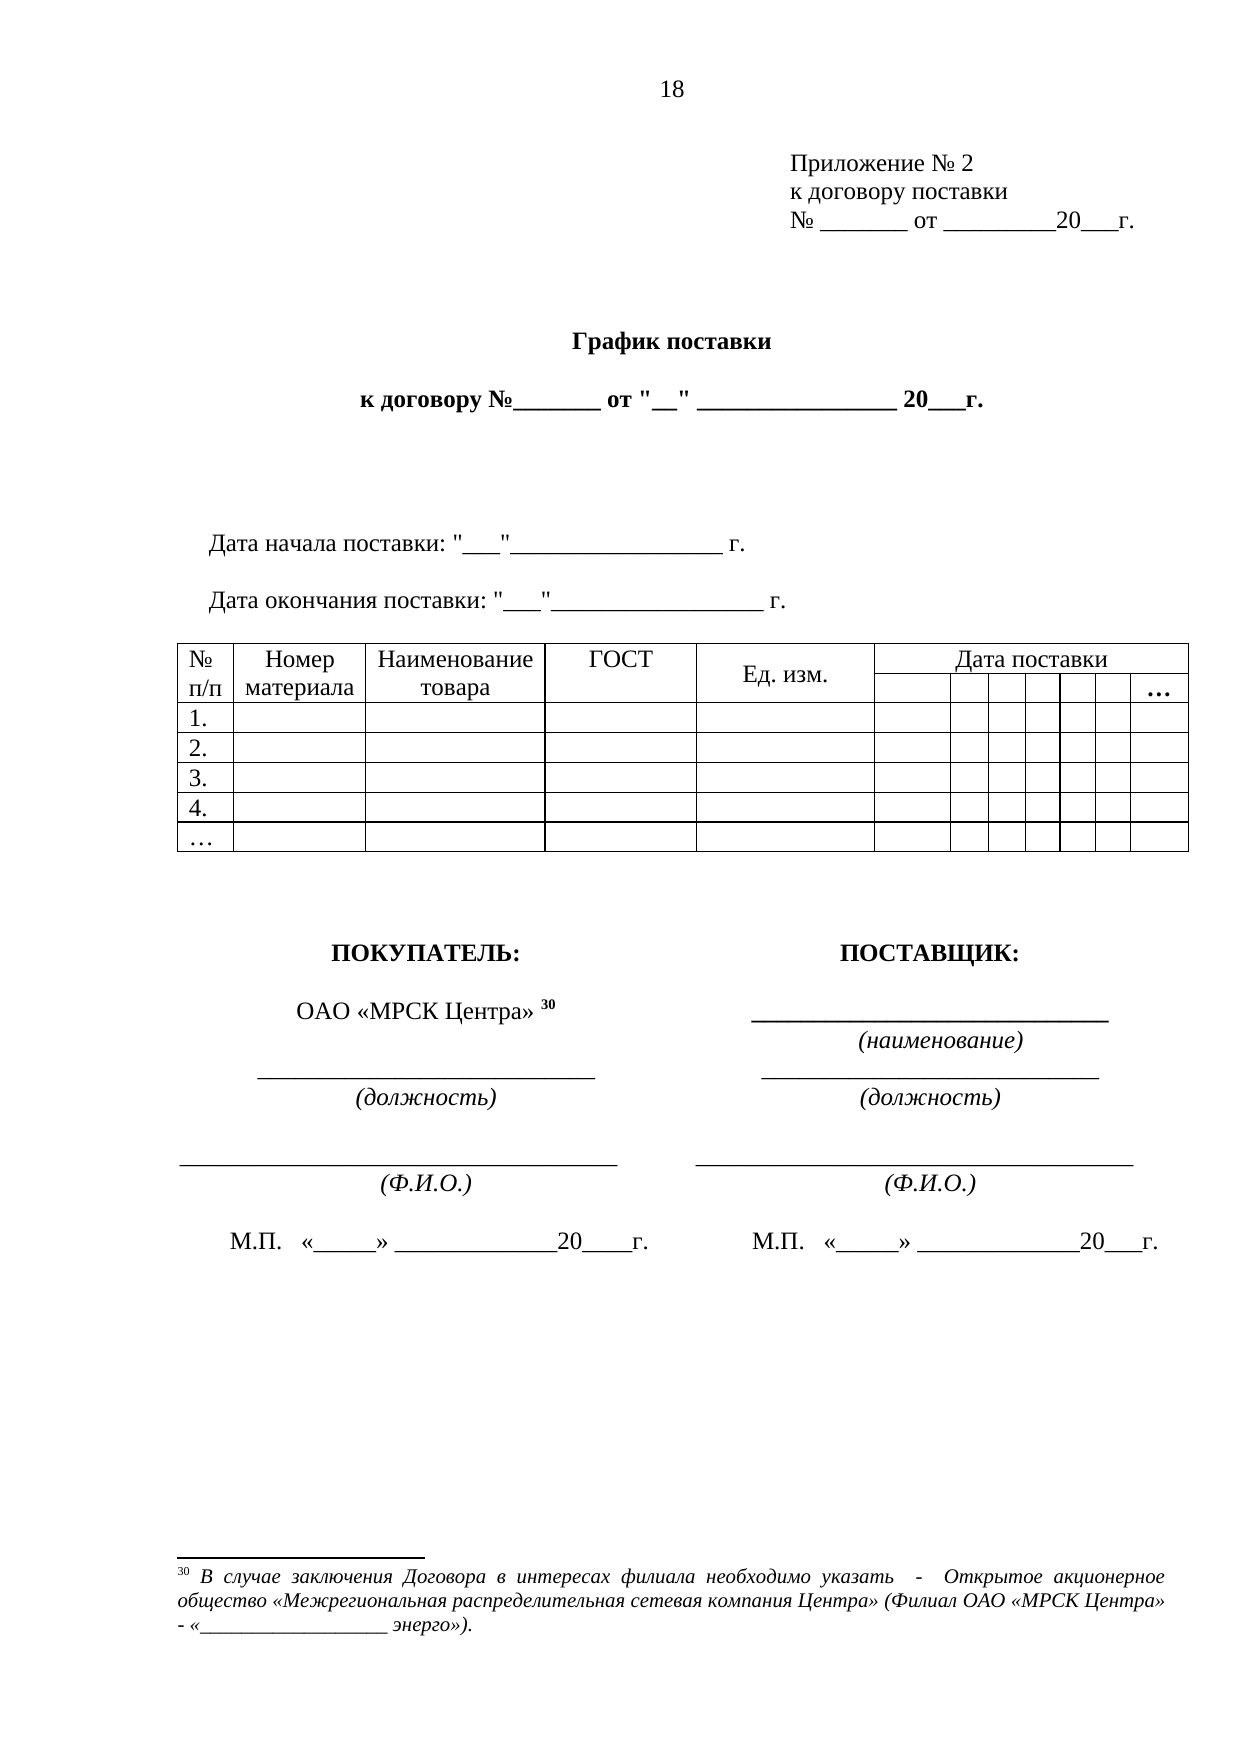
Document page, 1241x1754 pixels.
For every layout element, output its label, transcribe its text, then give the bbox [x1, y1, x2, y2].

text Приложение № 2 [177, 148, 1166, 176]
table_cell [1026, 703, 1059, 732]
text к договору поставки [177, 176, 1166, 205]
table_cell 2. [178, 733, 233, 762]
table_cell [875, 823, 950, 851]
table_cell [697, 733, 874, 762]
table_cell [1131, 823, 1188, 851]
table_cell [1061, 674, 1095, 702]
table_cell [1096, 763, 1130, 792]
table_cell [1096, 823, 1130, 851]
table_cell [1096, 703, 1130, 732]
table_cell [989, 793, 1025, 821]
table_cell [234, 793, 365, 821]
table_cell [697, 793, 874, 821]
table_cell [989, 703, 1025, 732]
table_cell [697, 763, 874, 792]
table_header № п/п [178, 644, 233, 702]
table_cell [234, 703, 365, 732]
table_cell [989, 674, 1025, 702]
table_header ПОСТАВЩИК: _____________________________ (наименование) ___________________________ (должность) ___________________________________ (Ф.И.О.) М.П. «_____» _____________20___г. [684, 910, 1176, 1255]
table_cell [989, 823, 1025, 851]
table_header Ед. изм. [697, 644, 874, 702]
table_cell [1061, 793, 1095, 821]
table_cell … [1131, 674, 1188, 702]
text График поставки [177, 326, 1166, 355]
table_cell [1026, 733, 1059, 762]
table_cell [875, 703, 950, 732]
table_cell [951, 763, 988, 792]
table_cell [1131, 703, 1188, 732]
table_cell [875, 733, 950, 762]
table_cell 1. [178, 703, 233, 732]
table_cell [1026, 674, 1059, 702]
table_header Наименование товара [366, 644, 544, 702]
table_cell [1131, 793, 1188, 821]
table_cell [1096, 674, 1130, 702]
table_cell [875, 793, 950, 821]
table_cell [875, 674, 950, 702]
table_cell [546, 823, 696, 851]
table_cell [697, 823, 874, 851]
table_cell [951, 823, 988, 851]
table_cell [366, 703, 544, 732]
text № _______ от _________20___г. [177, 205, 1166, 234]
table_cell [234, 823, 365, 851]
table_cell [234, 763, 365, 792]
table_cell [1131, 763, 1188, 792]
table_cell [366, 793, 544, 821]
table_cell [1026, 793, 1059, 821]
table_header ГОСТ [546, 644, 696, 702]
table_cell [989, 763, 1025, 792]
text Дата окончания поставки: "___"_________________ г. [177, 585, 1166, 614]
table_header Номер материала [234, 644, 365, 702]
table_cell [546, 763, 696, 792]
table_cell [951, 733, 988, 762]
table_cell [1061, 823, 1095, 851]
table_cell 4. [178, 793, 233, 821]
table_cell [1096, 793, 1130, 821]
table_cell [1061, 703, 1095, 732]
table_cell [951, 703, 988, 732]
table_cell [366, 823, 544, 851]
table_cell [1026, 823, 1059, 851]
table_cell [1131, 733, 1188, 762]
table_cell [234, 733, 365, 762]
table_cell [989, 733, 1025, 762]
table_cell [1096, 733, 1130, 762]
table_cell [1061, 763, 1095, 792]
table_header ПОКУПАТЕЛЬ: ОАО «МРСК Центра» ___________________________ (должность) ___________________________________ (Ф.И.О.) М.П. «_____» _____________20____г. [168, 910, 684, 1255]
table_cell [1026, 763, 1059, 792]
table_cell [875, 763, 950, 792]
table_cell [951, 793, 988, 821]
table_header Дата поставки [875, 644, 1188, 672]
text к договору №_______ от "__" ________________ 20___г. [177, 384, 1166, 413]
table_cell [1061, 733, 1095, 762]
text Дата начала поставки: "___"_________________ г. [177, 528, 1166, 556]
table_cell [697, 703, 874, 732]
table_cell [546, 793, 696, 821]
table_cell [546, 733, 696, 762]
table_cell … [178, 823, 233, 851]
table_cell 3. [178, 763, 233, 792]
table_cell [546, 703, 696, 732]
table_cell [366, 763, 544, 792]
table_cell [951, 674, 988, 702]
table_cell [366, 733, 544, 762]
